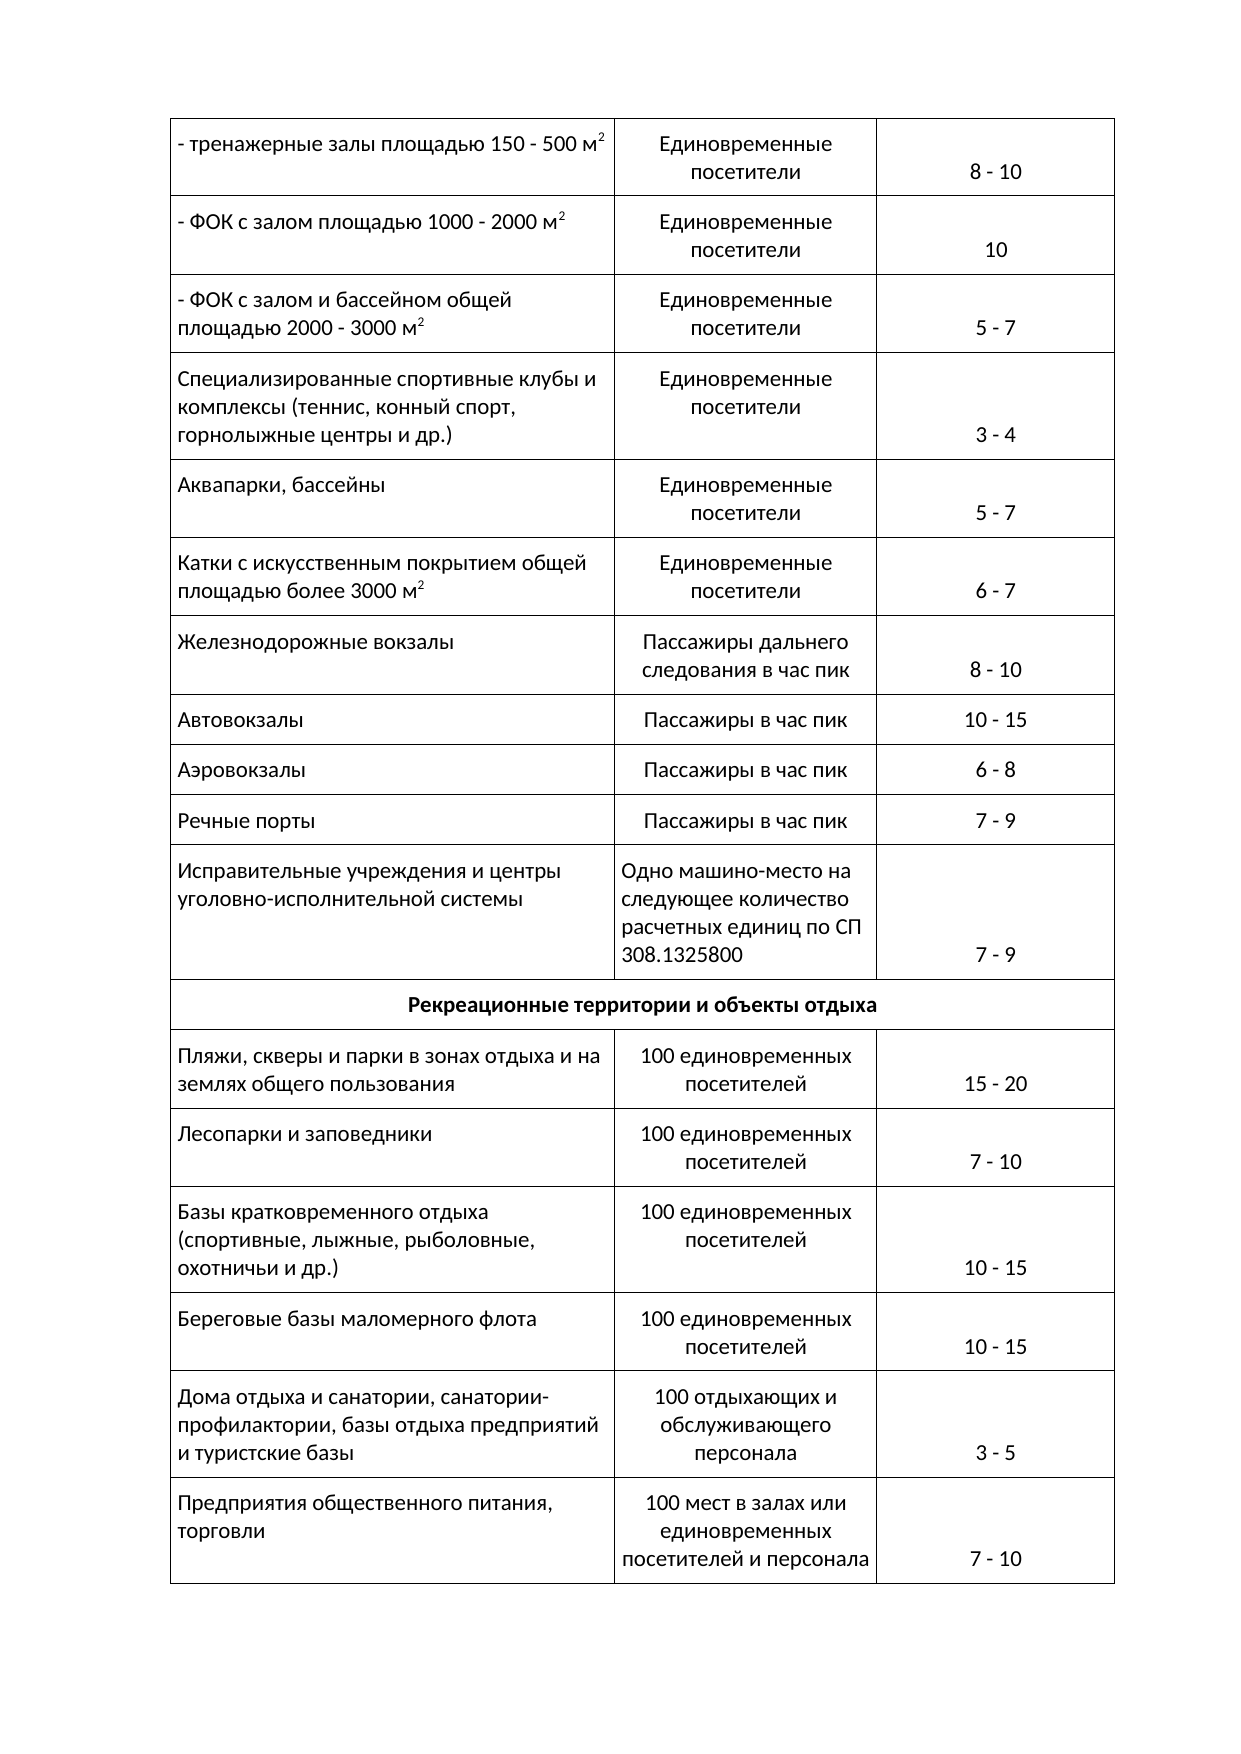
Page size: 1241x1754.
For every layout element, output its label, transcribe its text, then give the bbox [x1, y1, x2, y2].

table_cell 5 - 7 [877, 460, 1114, 537]
table_cell 7 - 10 [877, 1109, 1114, 1186]
table_cell 10 - 15 [877, 1187, 1114, 1292]
table_cell Речные порты [171, 795, 614, 844]
table_cell Специализированные спортивные клубы и комплексы (теннис, конный спорт, горнолыжные центры и др.) [171, 353, 614, 458]
table_cell Пассажиры в час пик [615, 695, 876, 744]
table_cell 3 - 5 [877, 1371, 1114, 1477]
table_cell 7 - 9 [877, 795, 1114, 844]
table_cell Единовременные посетители [615, 119, 876, 195]
table_cell 15 - 20 [877, 1030, 1114, 1107]
table_cell Аэровокзалы [171, 745, 614, 794]
table_cell Железнодорожные вокзалы [171, 616, 614, 693]
table_cell 8 - 10 [877, 616, 1114, 693]
table_cell 5 - 7 [877, 275, 1114, 352]
table_cell Аквапарки, бассейны [171, 460, 614, 537]
table_cell Исправительные учреждения и центры уголовно-исполнительной системы [171, 845, 614, 979]
table_cell 100 мест в залах или единовременных посетителей и персонала [615, 1478, 876, 1583]
table_cell Пассажиры в час пик [615, 745, 876, 794]
table_cell Катки с искусственным покрытием общей площадью более 3000 м2 [171, 538, 614, 615]
table_cell 3 - 4 [877, 353, 1114, 458]
table_cell 10 [877, 196, 1114, 274]
table_cell 10 - 15 [877, 1293, 1114, 1370]
table_cell Пассажиры дальнего следования в час пик [615, 616, 876, 693]
table_cell Единовременные посетители [615, 353, 876, 458]
table_cell 7 - 9 [877, 845, 1114, 979]
table_cell Базы кратковременного отдыха (спортивные, лыжные, рыболовные, охотничьи и др.) [171, 1187, 614, 1292]
table_cell Единовременные посетители [615, 275, 876, 352]
table_cell Единовременные посетители [615, 460, 876, 537]
table_cell 8 - 10 [877, 119, 1114, 195]
table_cell 100 единовременных посетителей [615, 1109, 876, 1186]
table_cell Рекреационные территории и объекты отдыха [171, 980, 1114, 1029]
table_cell Береговые базы маломерного флота [171, 1293, 614, 1370]
table_cell Предприятия общественного питания, торговли [171, 1478, 614, 1583]
table_cell 6 - 8 [877, 745, 1114, 794]
table_cell 10 - 15 [877, 695, 1114, 744]
table_cell Одно машино-место на следующее количество расчетных единиц по СП 308.1325800 [615, 845, 876, 979]
table_cell - тренажерные залы площадью 150 - 500 м2 [171, 119, 614, 195]
table_cell 6 - 7 [877, 538, 1114, 615]
table_cell 7 - 10 [877, 1478, 1114, 1583]
table_cell 100 единовременных посетителей [615, 1187, 876, 1292]
table_cell 100 единовременных посетителей [615, 1030, 876, 1107]
table_cell 100 единовременных посетителей [615, 1293, 876, 1370]
table_cell Автовокзалы [171, 695, 614, 744]
table_cell Дома отдыха и санатории, санатории-профилактории, базы отдыха предприятий и туристские базы [171, 1371, 614, 1477]
table_cell - ФОК с залом площадью 1000 - 2000 м2 [171, 196, 614, 274]
table_cell Пляжи, скверы и парки в зонах отдыха и на землях общего пользования [171, 1030, 614, 1107]
table_cell Единовременные посетители [615, 196, 876, 274]
table_cell Пассажиры в час пик [615, 795, 876, 844]
table_cell 100 отдыхающих и обслуживающего персонала [615, 1371, 876, 1477]
table_cell Единовременные посетители [615, 538, 876, 615]
table_cell Лесопарки и заповедники [171, 1109, 614, 1186]
table_cell - ФОК с залом и бассейном общей площадью 2000 - 3000 м2 [171, 275, 614, 352]
